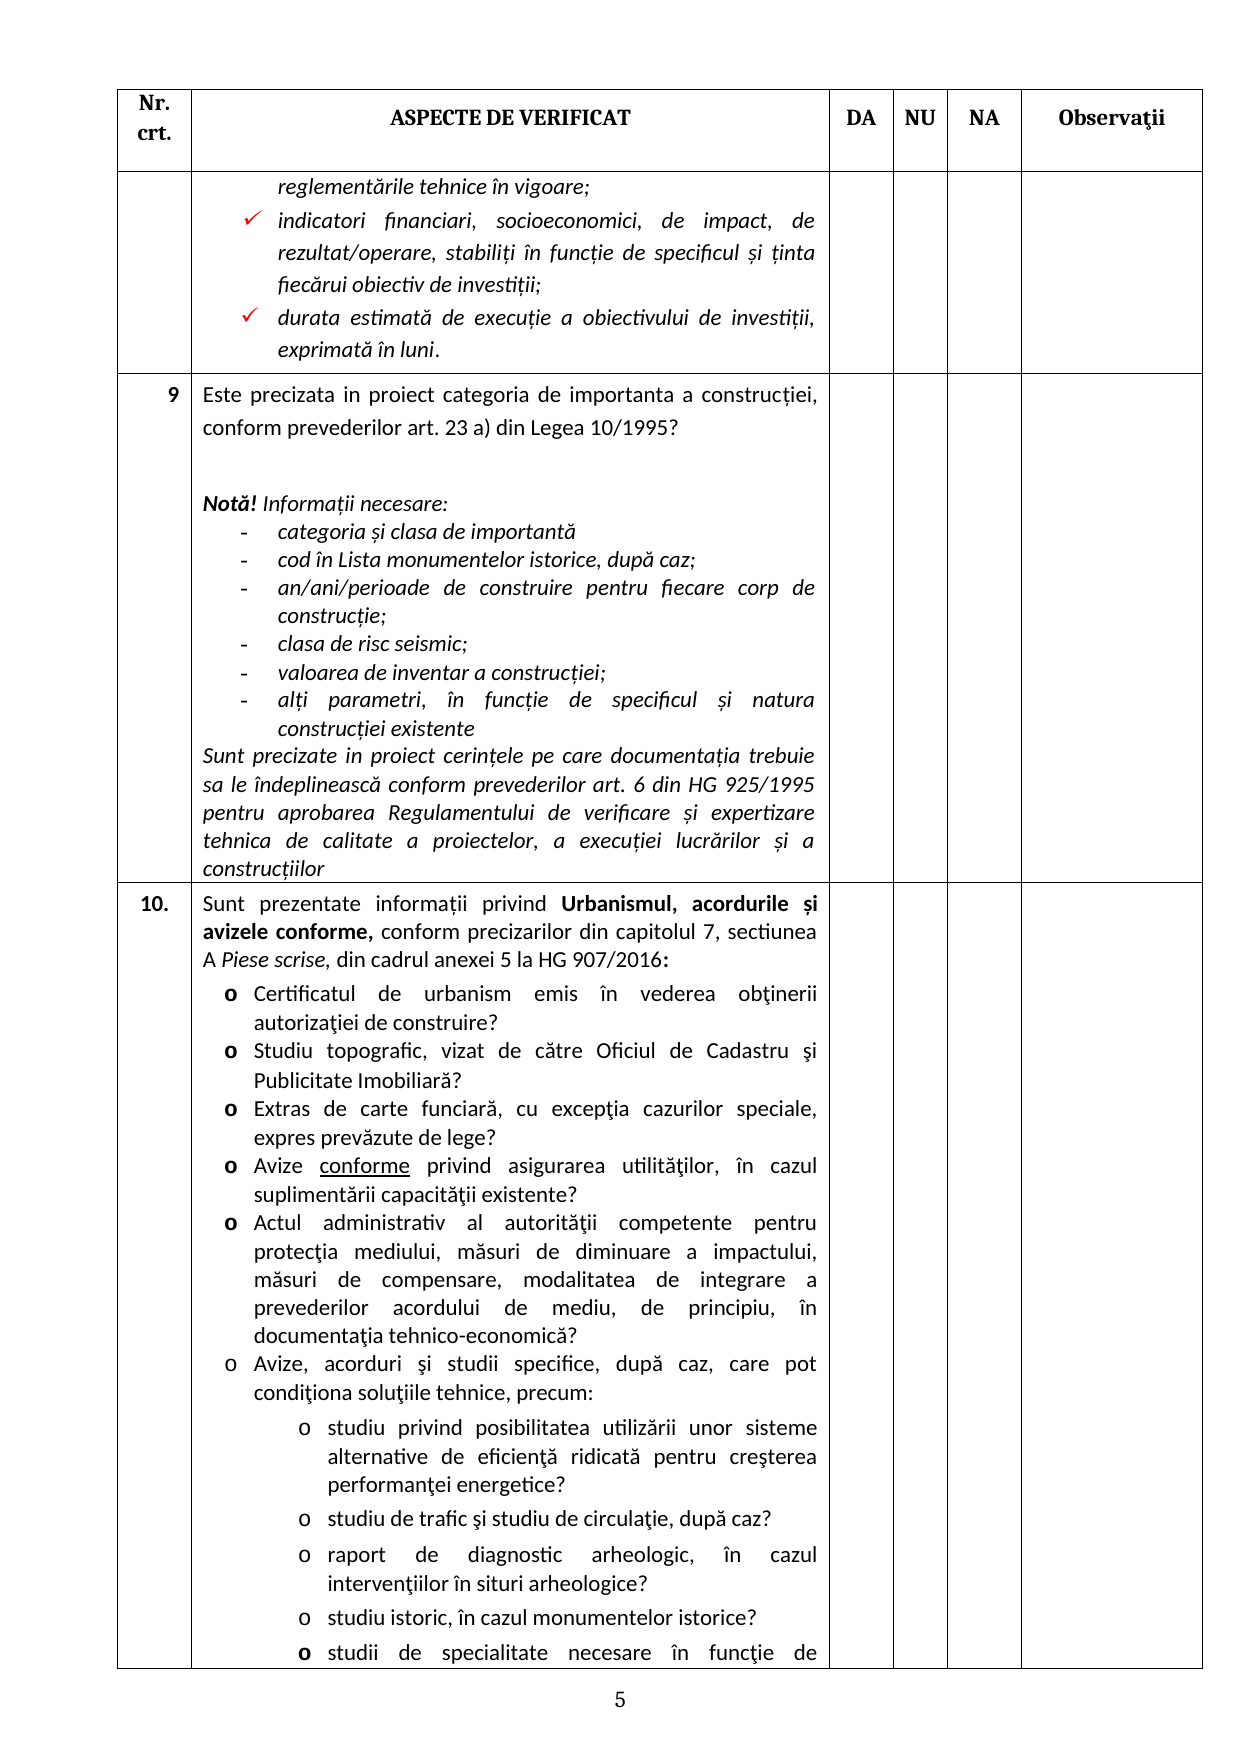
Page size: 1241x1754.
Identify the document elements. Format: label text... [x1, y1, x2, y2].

table_cell [894, 172, 947, 373]
table_cell [1022, 374, 1202, 882]
table_cell [830, 374, 893, 882]
table_cell [1022, 172, 1202, 373]
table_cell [192, 172, 829, 373]
table_header Observaţii [1022, 90, 1202, 171]
table_header DA [830, 90, 893, 171]
table_header NU [894, 90, 947, 171]
table_header Nr. crt. [118, 90, 191, 171]
table_cell 9 [118, 374, 191, 882]
table_cell [830, 172, 893, 373]
table_cell [948, 374, 1021, 882]
table_cell [830, 883, 893, 1668]
table_header ASPECTE DE VERIFICAT [192, 90, 829, 171]
table_cell Este precizata in proiect categoria de importanta a construcției, conform prevederilor art. 23 a) din Legea 10/1995? Notă! Informații necesare: categoria şi clasa de importantă cod în Lista monumentelor istorice, după caz; an/ani/perioade de construire pentru fiecare corp de construcție; clasa de risc seismic; valoarea de inventar a construcţiei; alţi parametri, în funcție de specificul şi natura construcției existente Sunt precizate in proiect cerințele pe care documentația trebuie sa le îndeplinească conform prevederilor art. 6 din HG 925/1995 pentru aprobarea Regulamentului de verificare şi expertizare tehnica de calitate a proiectelor, a execuției lucrărilor şi a construcțiilor [192, 374, 829, 882]
table_cell [948, 883, 1021, 1668]
table_header NA [948, 90, 1021, 171]
table_cell [1022, 883, 1202, 1668]
table_cell [894, 374, 947, 882]
table_cell [948, 172, 1021, 373]
table_cell [894, 883, 947, 1668]
table_cell 10. [118, 883, 191, 1668]
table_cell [192, 883, 829, 1668]
